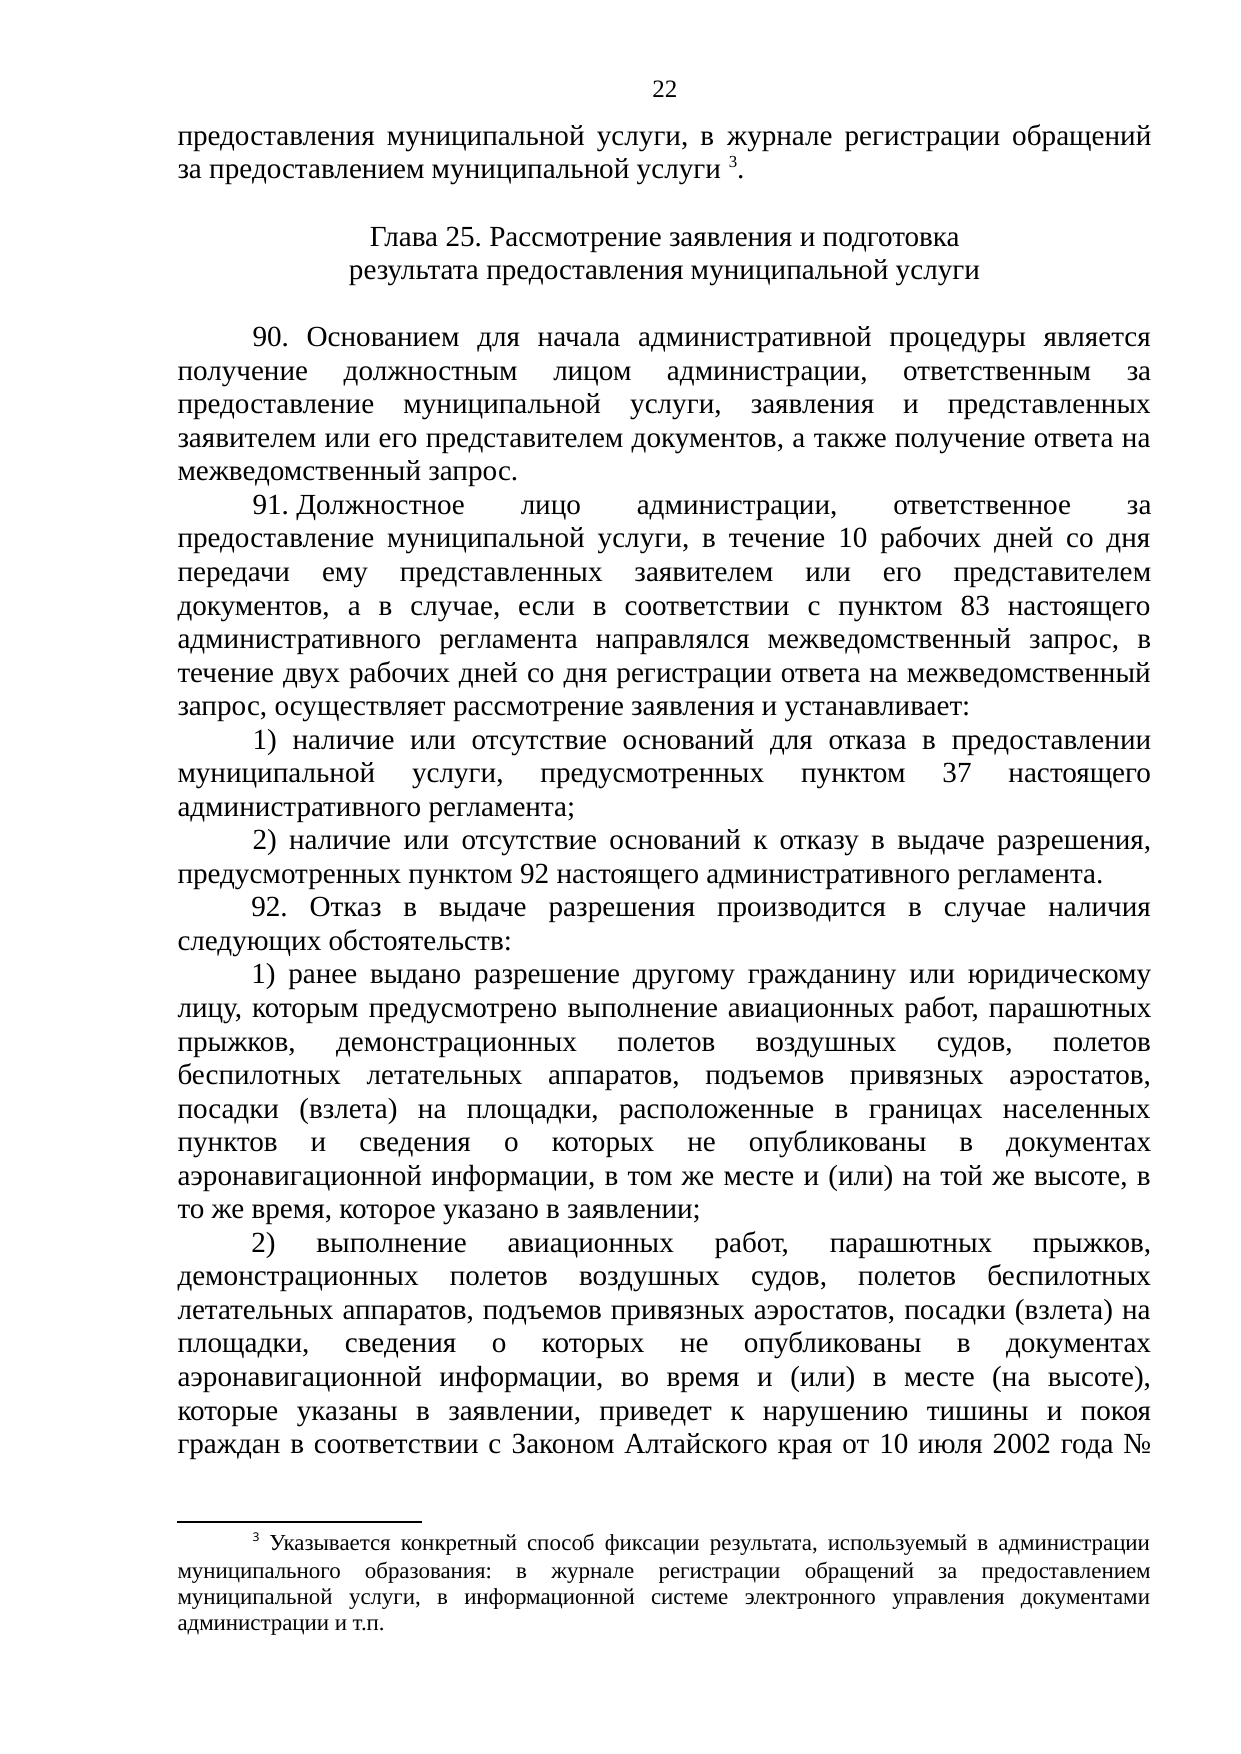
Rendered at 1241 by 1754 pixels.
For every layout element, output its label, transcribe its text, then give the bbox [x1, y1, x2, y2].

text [177, 118, 1152, 185]
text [177, 1225, 1152, 1460]
text 91. Должностное лицо администрации, ответственное за предоставление муниципальной услуги, в течение 10 рабочих дней со дня передачи ему представленных заявителем или его представителем документов, а в случае, если в соответствии с пунктом 83 настоящего административного регламента направлялся межведомственный запрос, в течение двух рабочих дней со дня регистрации ответа на межведомственный запрос, осуществляет рассмотрение заявления и устанавливает: [177, 487, 1152, 722]
text 2) наличие или отсутствие оснований к отказу в выдаче разрешения, предусмотренных пунктом 92 настоящего административного регламента. [177, 822, 1152, 889]
text Глава 25. Рассмотрение заявления и подготовка результата предоставления муниципальной услуги [177, 219, 1152, 286]
text 1) ранее выдано разрешение другому гражданину или юридическому лицу, которым предусмотрено выполнение авиационных работ, парашютных прыжков, демонстрационных полетов воздушных судов, полетов беспилотных летательных аппаратов, подъемов привязных аэростатов, посадки (взлета) на площадки, расположенные в границах населенных пунктов и сведения о которых не опубликованы в документах аэронавигационной информации, в том же месте и (или) на той же высоте, в то же время, которое указано в заявлении; [177, 957, 1152, 1225]
text 92. Отказ в выдаче разрешения производится в случае наличия следующих обстоятельств: [177, 889, 1152, 957]
text 90. Основанием для начала административной процедуры является получение должностным лицом администрации, ответственным за предоставление муниципальной услуги, заявления и представленных заявителем или его представителем документов, а также получение ответа на межведомственный запрос. [177, 319, 1152, 487]
text 1) наличие или отсутствие оснований для отказа в предоставлении муниципальной услуги, предусмотренных пунктом 37 настоящего административного регламента; [177, 722, 1152, 822]
